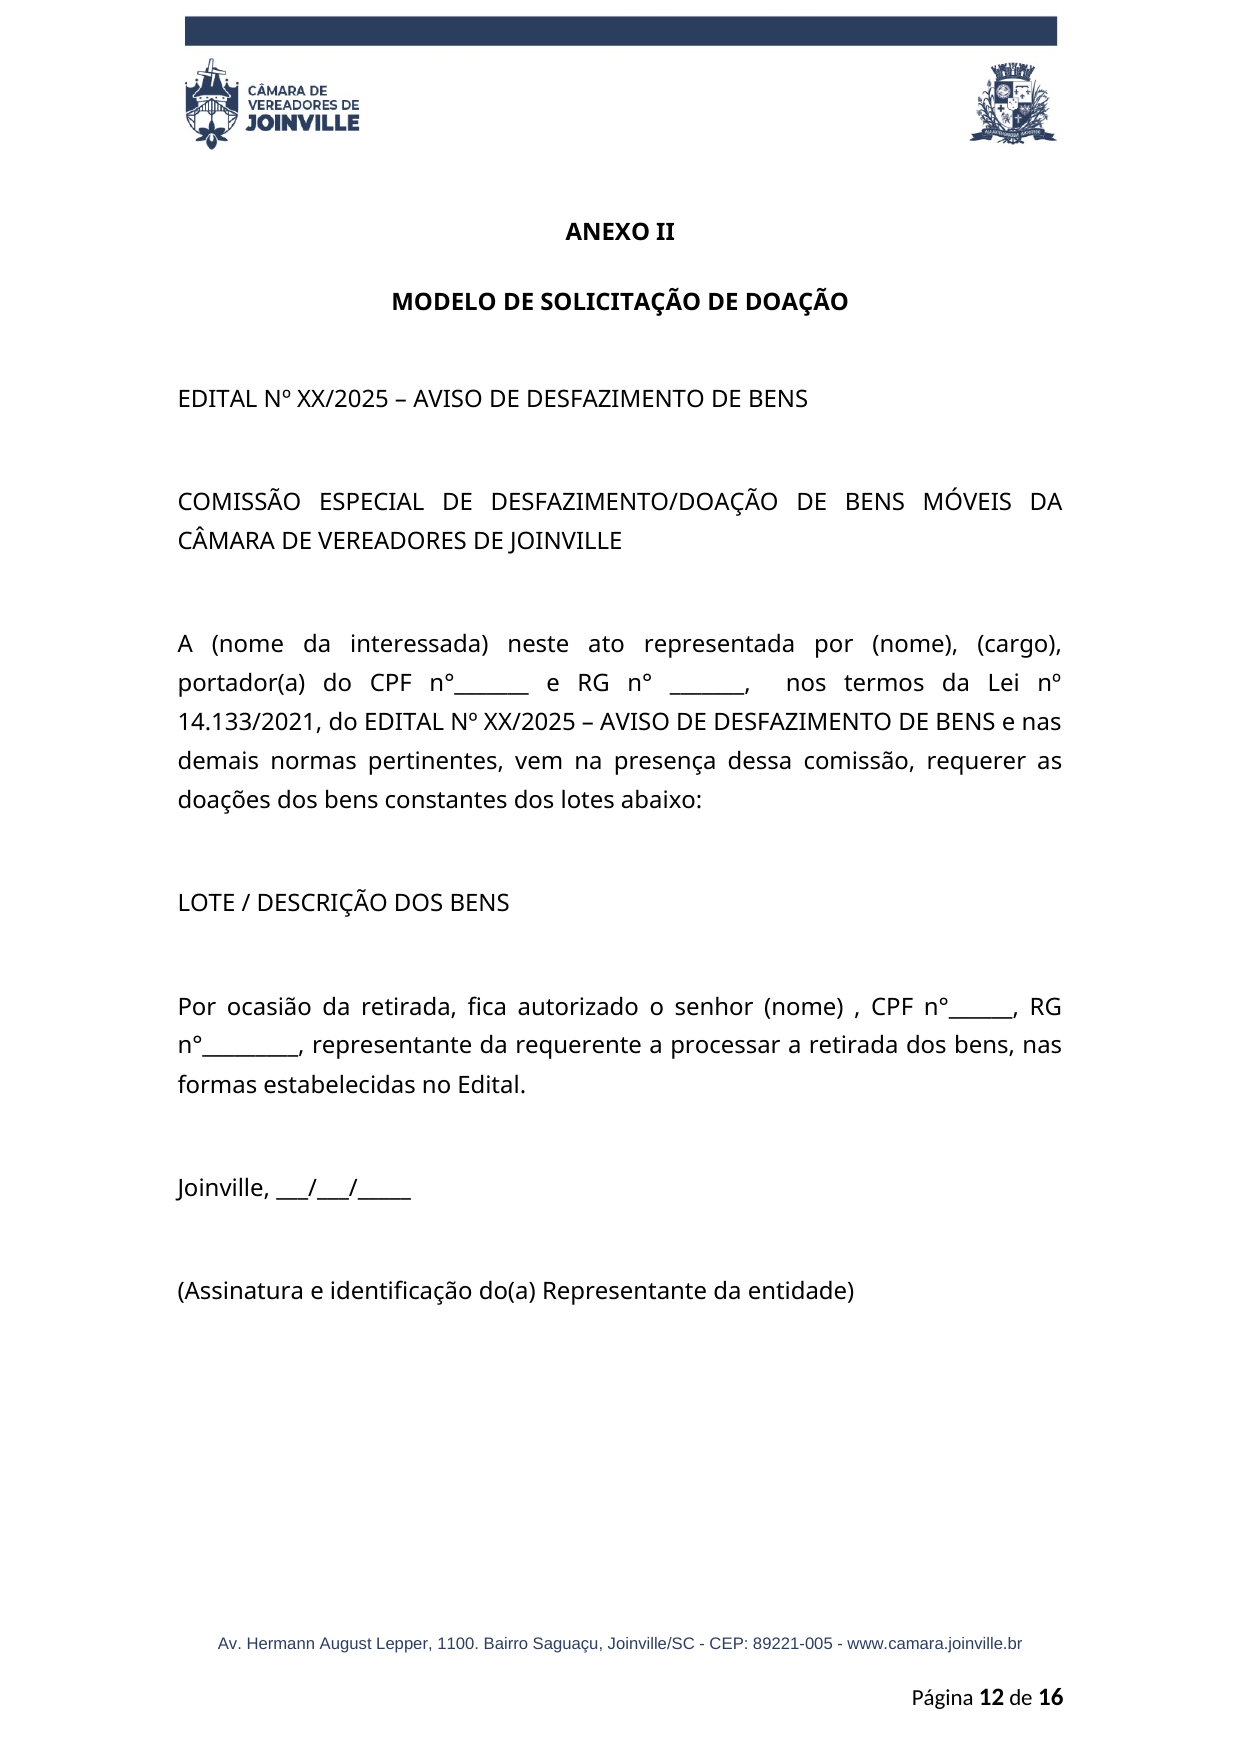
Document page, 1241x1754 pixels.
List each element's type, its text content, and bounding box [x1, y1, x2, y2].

text LOTE / DESCRIÇÃO DOS BENS [177, 886, 1063, 919]
text (Assinatura e identificação do(a) Representante da entidade) [177, 1274, 1063, 1306]
text Joinville, ___/___/_____ [177, 1171, 1063, 1203]
text MODELO DE SOLICITAÇÃO DE DOAÇÃO [177, 285, 1063, 317]
text Por ocasião da retirada, fica autorizado o senhor (nome) , CPF n°______, RG n°_________, representante da requerente a processar a retirada dos bens, nas formas estabelecidas no Edital. [177, 989, 1063, 1100]
text A (nome da interessada) neste ato representada por (nome), (cargo), portador(a) do CPF n°_______ e RG n° _______, nos termos da Lei nº 14.133/2021, do EDITAL Nº XX/2025 – AVISO DE DESFAZIMENTO DE BENS e nas demais normas pertinentes, vem na presença dessa comissão, requerer as doações dos bens constantes dos lotes abaixo: [177, 627, 1063, 816]
text EDITAL Nº XX/2025 – AVISO DE DESFAZIMENTO DE BENS [177, 381, 1063, 414]
text COMISSÃO ESPECIAL DE DESFAZIMENTO/DOAÇÃO DE BENS MÓVEIS DA CÂMARA DE VEREADORES DE JOINVILLE [177, 484, 1063, 556]
picture [11, 6, 1230, 160]
text ANEXO II [177, 215, 1063, 247]
